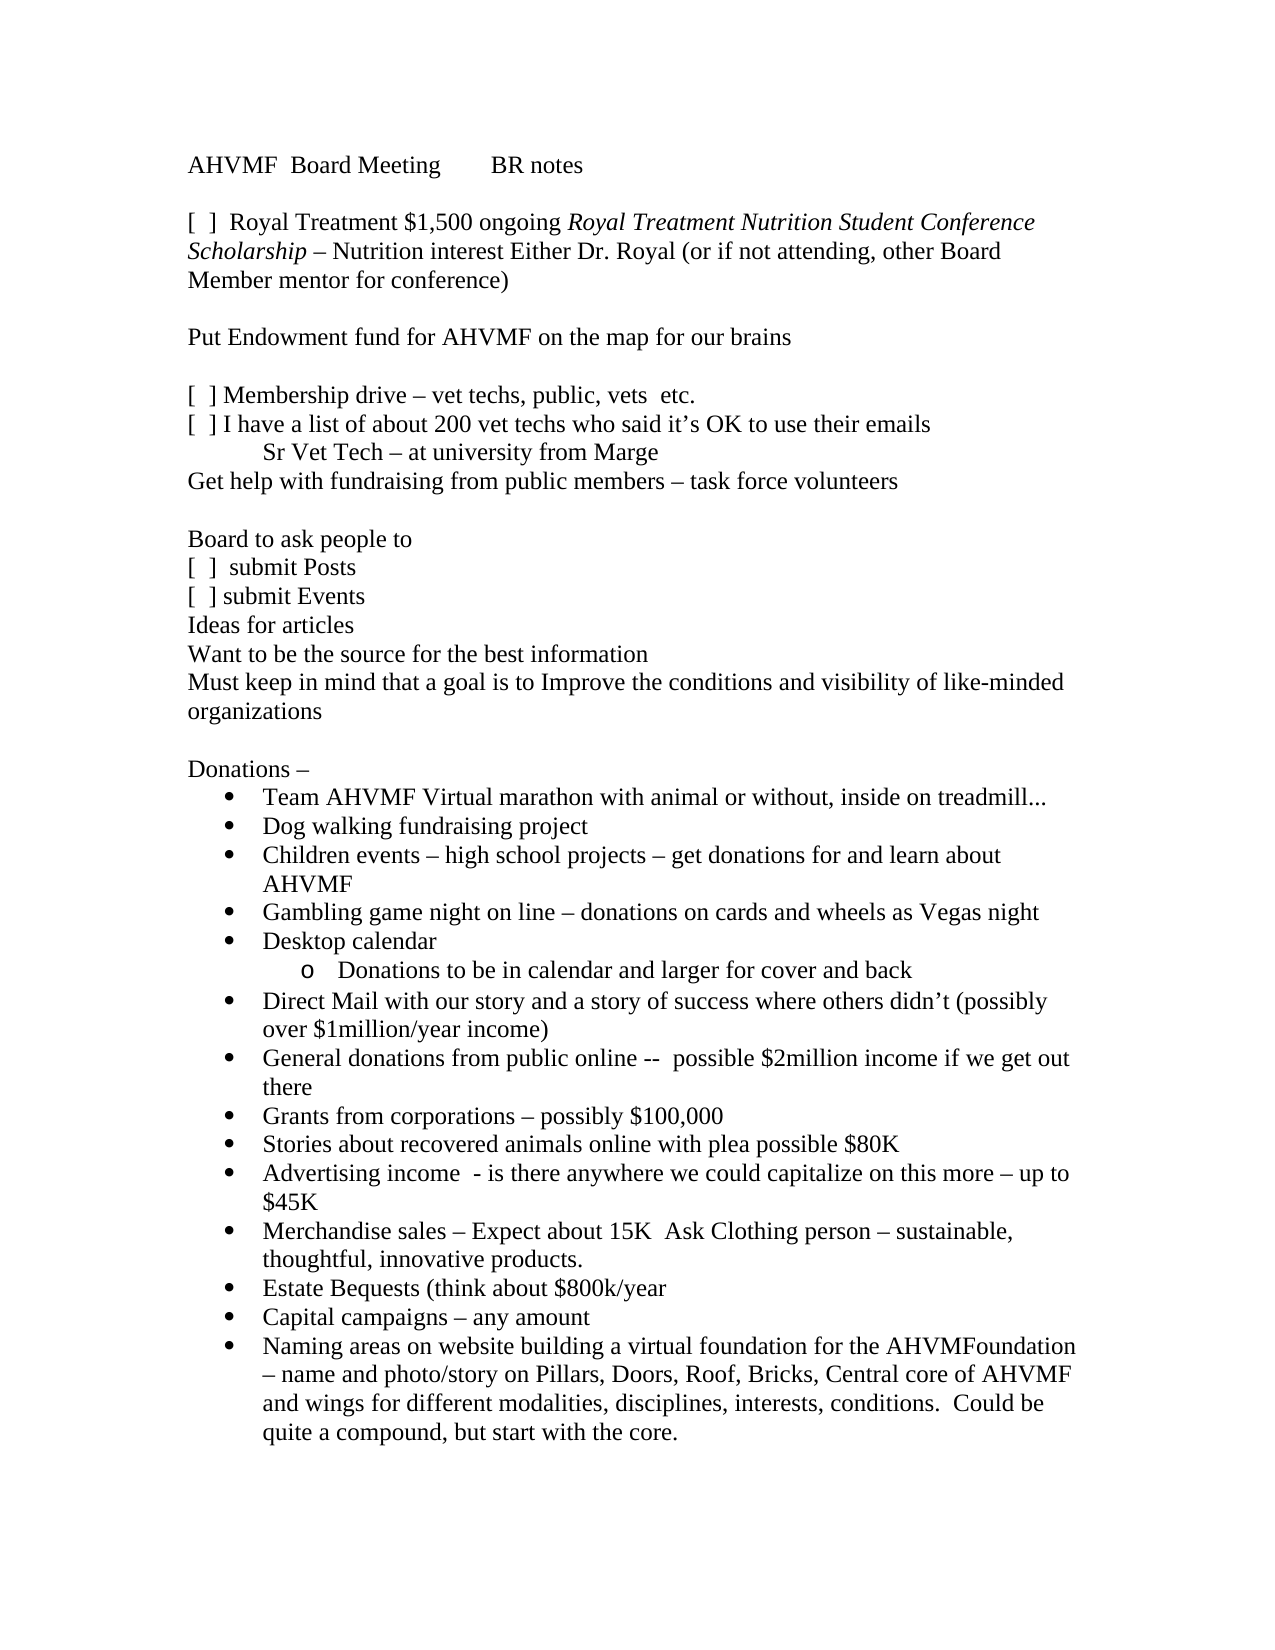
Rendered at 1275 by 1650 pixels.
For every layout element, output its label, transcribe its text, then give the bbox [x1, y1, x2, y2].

text Sr Vet Tech – at university from Marge [187, 437, 1087, 466]
list Desktop calendar [225, 926, 1087, 955]
text Ideas for articles [187, 610, 1087, 639]
list Grants from corporations – possibly $100,000 [225, 1101, 1087, 1129]
text [ ] I have a list of about 200 vet techs who said it’s OK to use their emails [187, 409, 1087, 437]
list Merchandise sales – Expect about 15K Ask Clothing person – sustainable, thoughtful, innovative products. [225, 1216, 1087, 1273]
list Stories about recovered animals online with plea possible $80K [225, 1129, 1087, 1158]
list Advertising income - is there anywhere we could capitalize on this more – up to $45K [225, 1158, 1087, 1216]
text AHVMF Board Meeting BR notes [187, 150, 1087, 179]
list General donations from public online -- possible $2million income if we get out there [225, 1043, 1087, 1101]
text Donations – [187, 754, 1087, 782]
text [ ] submit Posts [187, 552, 1087, 581]
text Must keep in mind that a goal is to Improve the conditions and visibility of like-minded organizations [187, 667, 1087, 725]
list Capital campaigns – any amount [225, 1302, 1087, 1331]
text Board to ask people to [187, 524, 1087, 552]
text [ ] Membership drive – vet techs, public, vets etc. [187, 380, 1087, 409]
list Direct Mail with our story and a story of success where others didn’t (possibly over $1million/year income) [225, 986, 1087, 1043]
text [ ] submit Events [187, 581, 1087, 610]
list Gambling game night on line – donations on cards and wheels as Vegas night [225, 897, 1087, 926]
list Dog walking fundraising project [225, 811, 1087, 840]
list Team AHVMF Virtual marathon with animal or without, inside on treadmill... [225, 782, 1087, 811]
text Put Endowment fund for AHVMF on the map for our brains [187, 322, 1087, 351]
text [ ] Royal Treatment $1,500 ongoing Royal Treatment Nutrition Student Conference Scholarship – Nutrition interest Either Dr. Royal (or if not attending, other Board Member mentor for conference) [187, 207, 1087, 294]
list Children events – high school projects – get donations for and learn about AHVMF [225, 840, 1087, 897]
list Donations to be in calendar and larger for cover and back [300, 955, 1087, 986]
list Naming areas on website building a virtual foundation for the AHVMFoundation – name and photo/story on Pillars, Doors, Roof, Bricks, Central core of AHVMF and wings for different modalities, disciplines, interests, conditions. Could be quite a compound, but start with the core. [225, 1331, 1087, 1446]
text Want to be the source for the best information [187, 639, 1087, 667]
list Estate Bequests (think about $800k/year [225, 1273, 1087, 1302]
text Get help with fundraising from public members – task force volunteers [187, 466, 1087, 495]
